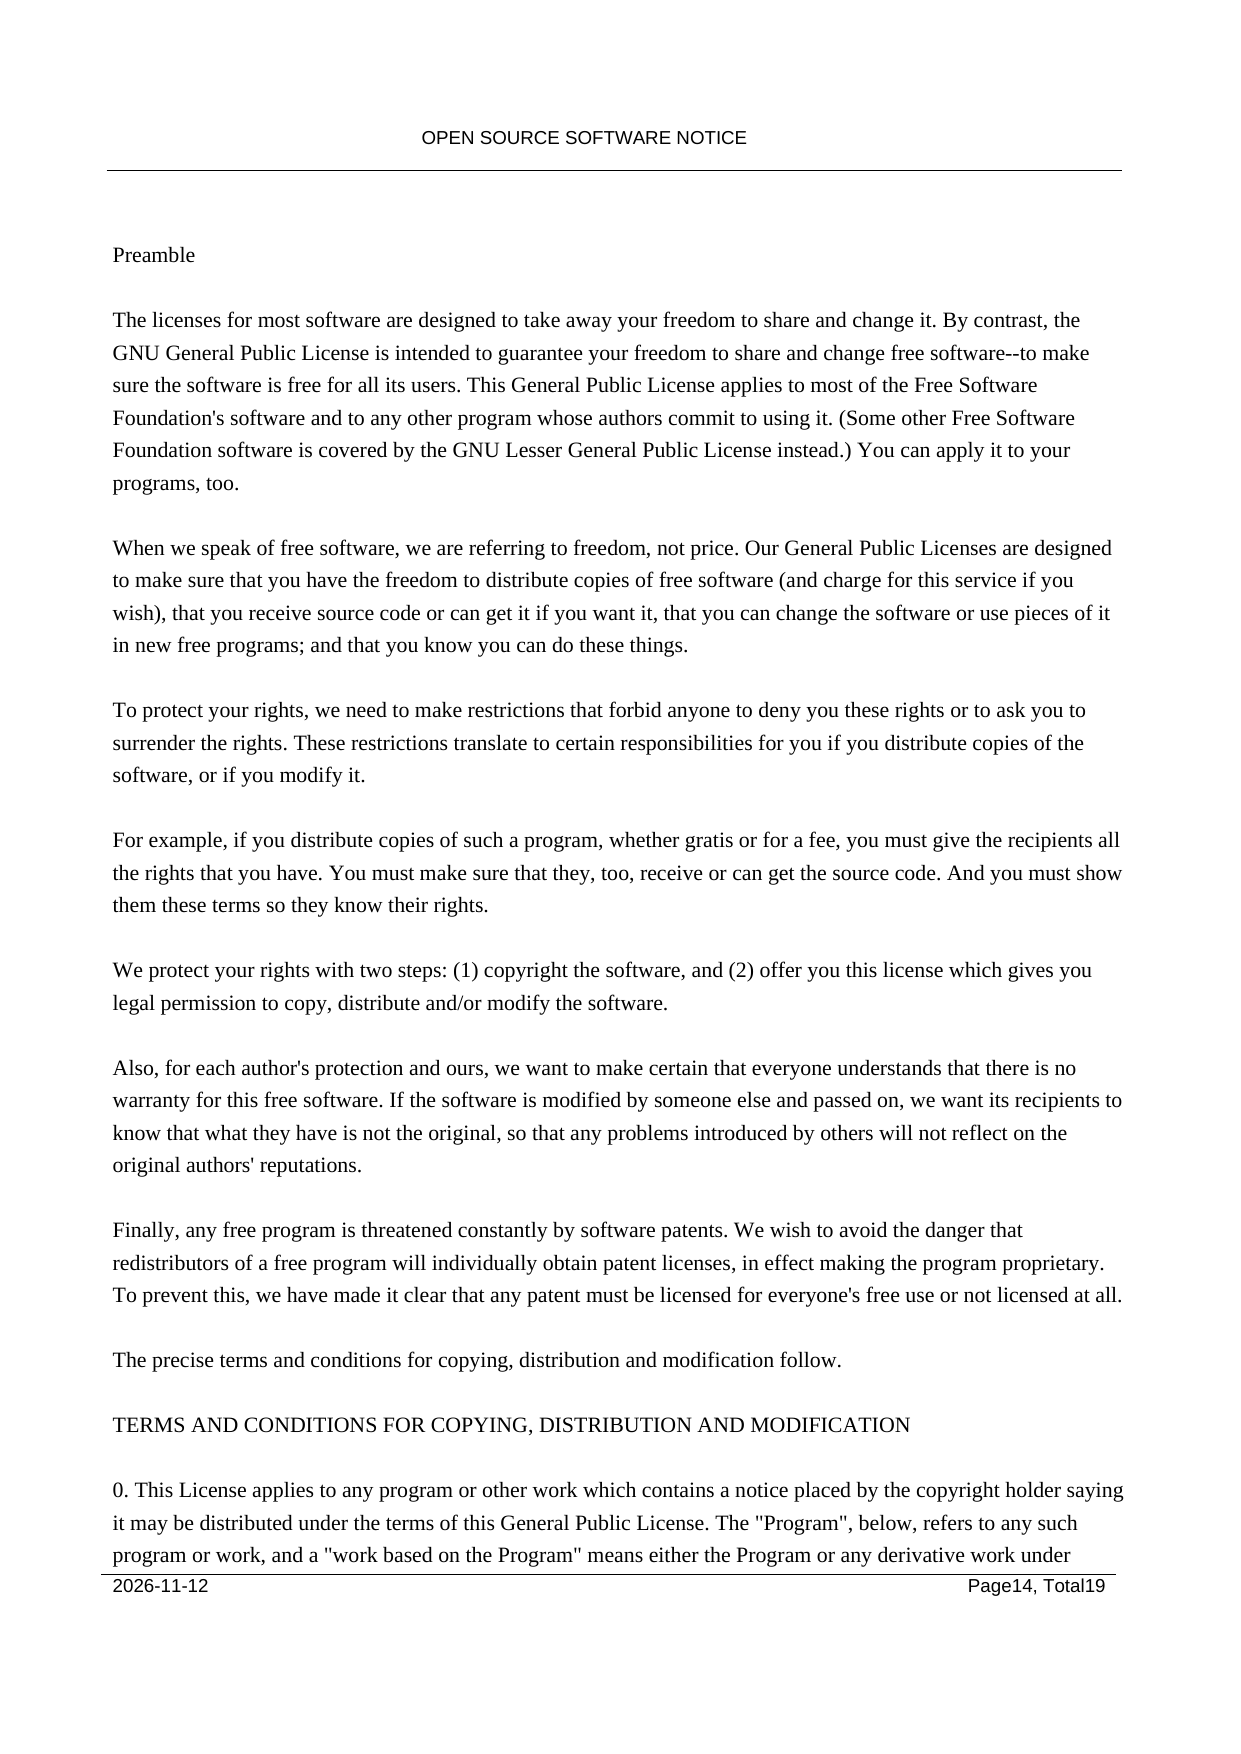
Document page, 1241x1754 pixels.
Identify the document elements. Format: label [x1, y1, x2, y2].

text [112, 206, 1128, 1571]
